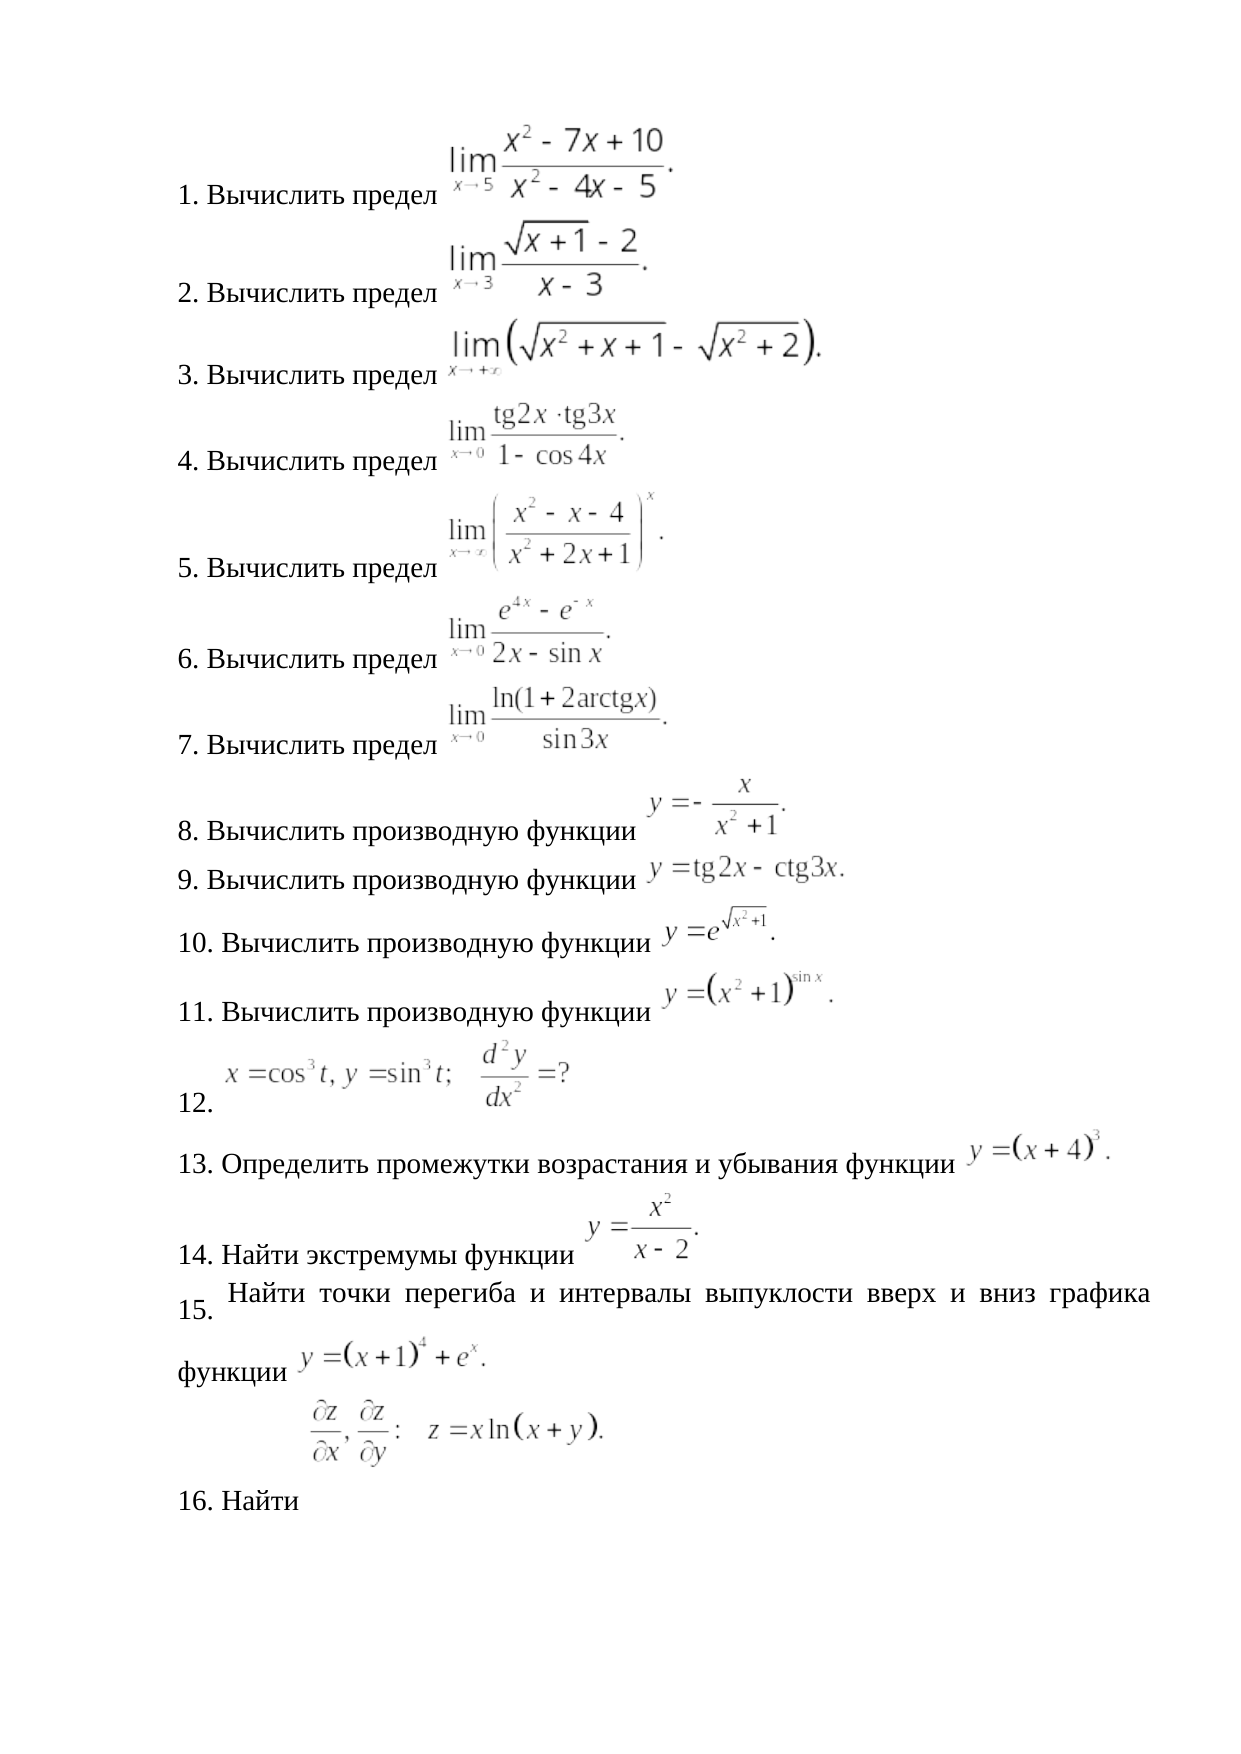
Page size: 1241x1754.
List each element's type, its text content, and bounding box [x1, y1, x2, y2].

text 15. Найти точки перегиба и интервалы выпуклости вверх и вниз графика функции [177, 1276, 1152, 1387]
text 10. Вычислить производную функции [177, 901, 1152, 958]
text 9. Вычислить производную функции [177, 852, 1152, 896]
text 2. Вычислить предел [177, 215, 1152, 309]
text 5. Вычислить предел [177, 482, 1152, 583]
text 4. Вычислить предел [177, 396, 1152, 477]
text 12. [177, 1032, 1152, 1118]
text 14. Найти экстремумы функции [177, 1185, 1152, 1271]
text 16. Найти [177, 1392, 1152, 1516]
text 11. Вычислить производную функции [177, 963, 1152, 1027]
text 7. Вычислить предел [177, 679, 1152, 761]
text 6. Вычислить предел [177, 588, 1152, 674]
text 8. Вычислить производную функции [177, 766, 1152, 847]
text 13. Определить промежутки возрастания и убывания функции [177, 1123, 1152, 1180]
text 3. Вычислить предел [177, 314, 1152, 391]
text 1. Вычислить предел [177, 118, 1152, 210]
